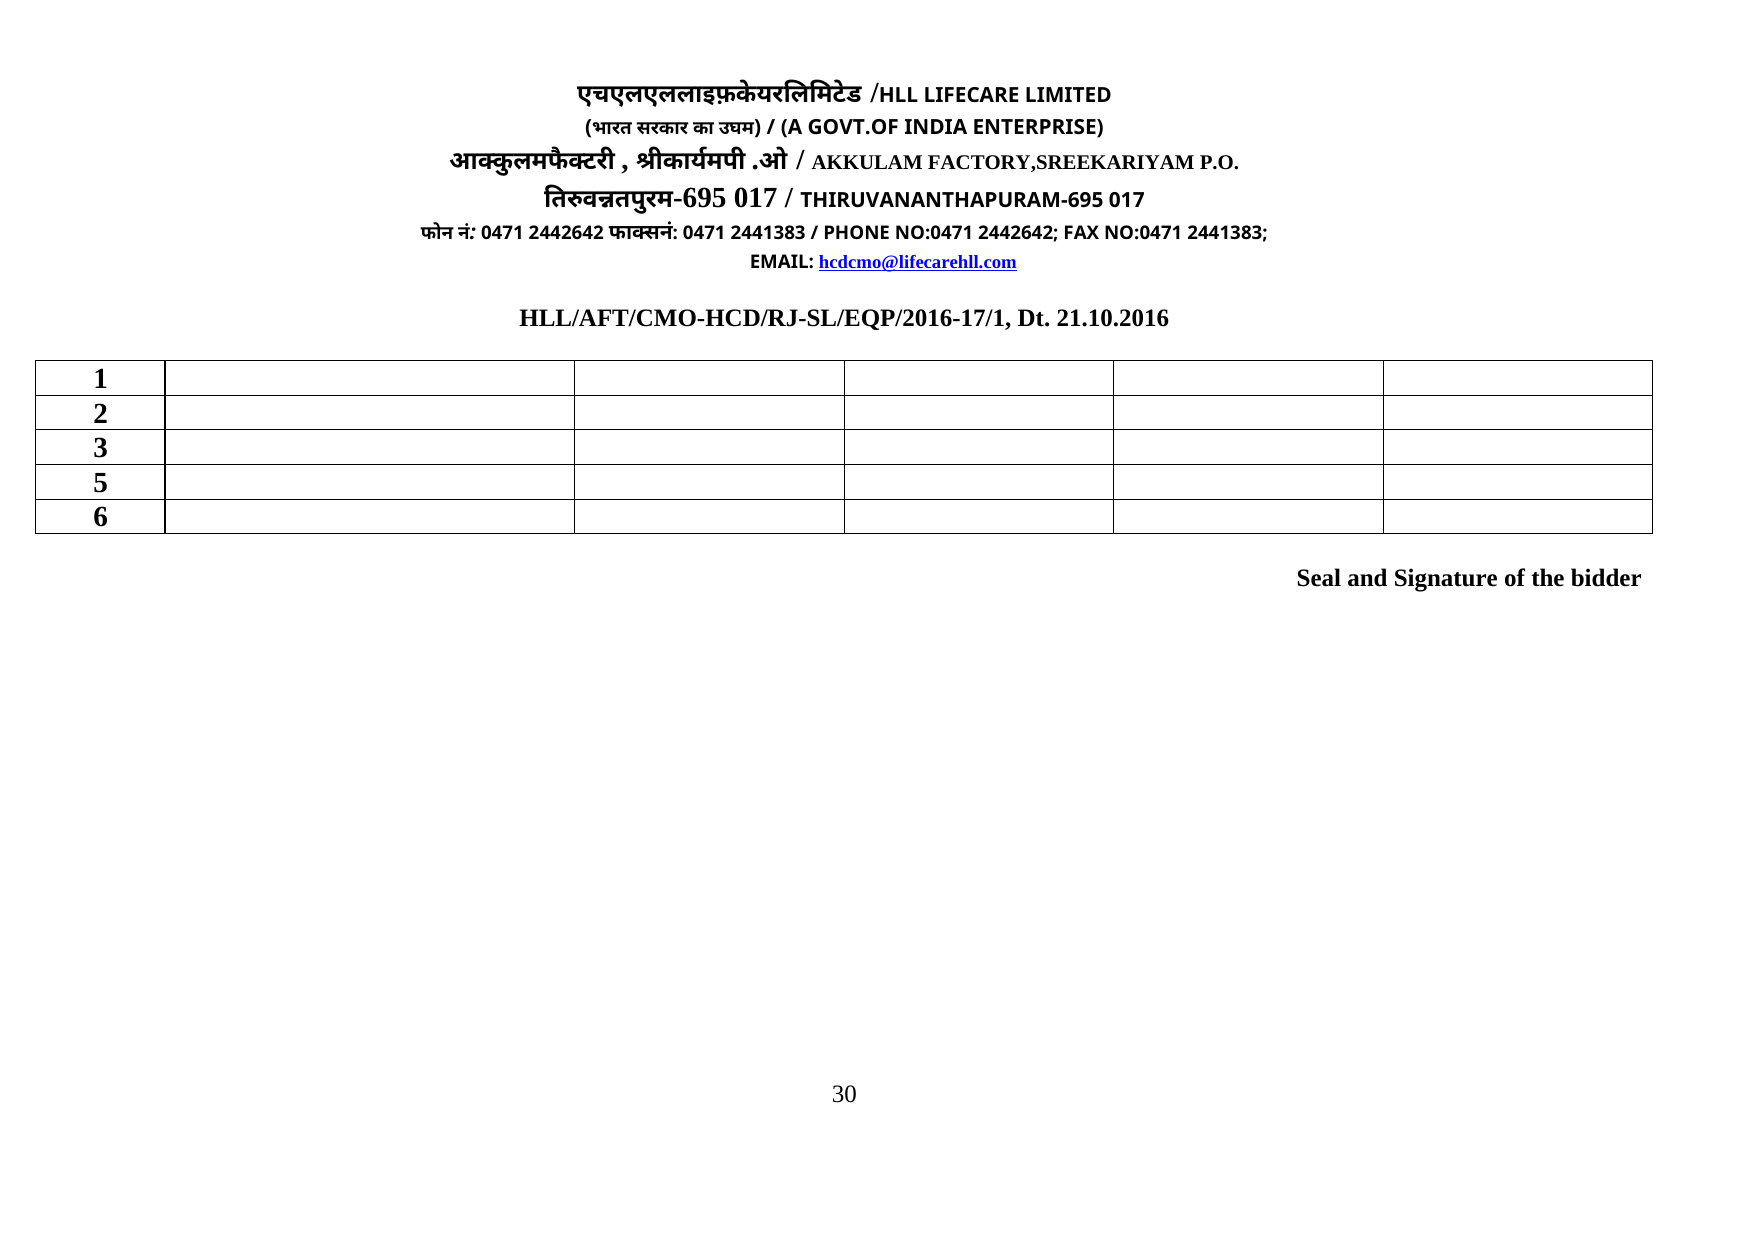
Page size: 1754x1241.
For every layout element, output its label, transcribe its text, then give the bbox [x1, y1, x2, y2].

table_cell [1384, 500, 1652, 533]
table_cell [1114, 430, 1383, 464]
table_cell [1384, 430, 1652, 464]
table_cell [166, 465, 574, 498]
table_cell [1114, 361, 1383, 395]
table_cell [166, 430, 574, 464]
table_cell [845, 396, 1113, 429]
table_cell [1384, 396, 1652, 429]
table_cell [845, 465, 1113, 498]
table_cell [845, 361, 1113, 395]
text Seal and Signature of the bidder [47, 563, 1641, 592]
table_cell [1114, 500, 1383, 533]
table_cell [1114, 465, 1383, 498]
table_cell [575, 430, 844, 464]
table_cell 1 [36, 361, 164, 395]
table_cell 3 [36, 430, 164, 464]
table_cell [1384, 361, 1652, 395]
table_cell [166, 396, 574, 429]
table_cell [575, 500, 844, 533]
table_cell 6 [36, 500, 164, 533]
table_cell 5 [36, 465, 164, 498]
table_cell [845, 500, 1113, 533]
table_cell [1384, 465, 1652, 498]
table_cell [166, 361, 574, 395]
table_cell [575, 361, 844, 395]
table_cell [166, 500, 574, 533]
table_cell [575, 465, 844, 498]
table_cell [1114, 396, 1383, 429]
table_cell [575, 396, 844, 429]
table_cell 2 [36, 396, 164, 429]
table_cell [845, 430, 1113, 464]
